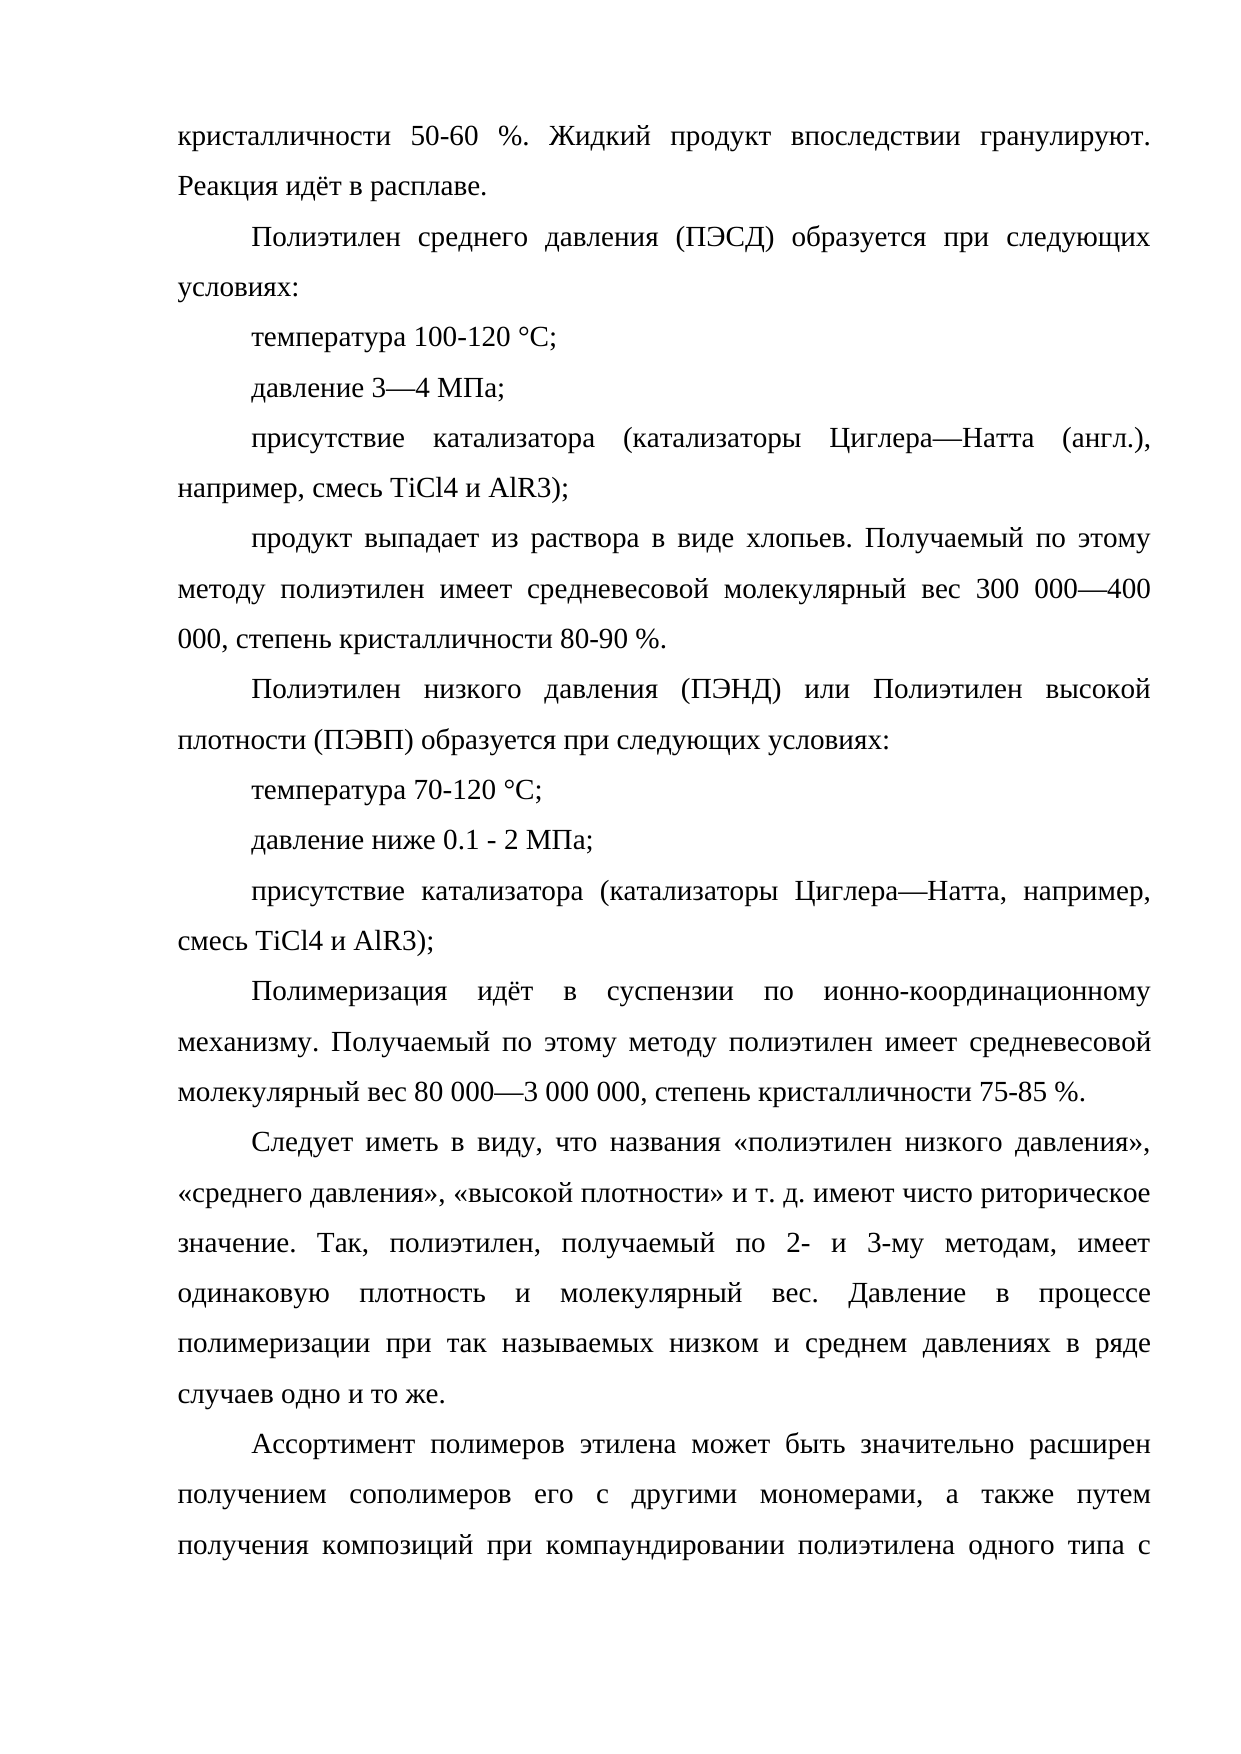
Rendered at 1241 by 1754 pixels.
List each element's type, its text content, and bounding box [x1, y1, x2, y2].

text Полиэтилен среднего давления (ПЭСД) образуется при следующих условиях: [177, 219, 1152, 303]
text давление 3—4 МПа; [177, 370, 1152, 403]
text давление ниже 0.1 - 2 МПа; [177, 822, 1152, 856]
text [177, 1426, 1152, 1560]
text Полимеризация идёт в суспензии по ионно-координационному механизму. Получаемый по этому методу полиэтилен имеет средневесовой молекулярный вес 80 000—3 000 000, степень кристалличности 75-85 %. [177, 973, 1152, 1108]
text температура 70-120 °C; [177, 772, 1152, 806]
text продукт выпадает из раствора в виде хлопьев. Получаемый по этому методу полиэтилен имеет средневесовой молекулярный вес 300 000—400 000, степень кристалличности 80-90 %. [177, 521, 1152, 655]
text температура 100-120 °C; [177, 319, 1152, 353]
text присутствие катализатора (катализаторы Циглера—Натта (англ.), например, смесь TiCl4 и AlR3); [177, 420, 1152, 504]
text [177, 118, 1152, 202]
text Полиэтилен низкого давления (ПЭНД) или Полиэтилен высокой плотности (ПЭВП) образуется при следующих условиях: [177, 672, 1152, 755]
text Следует иметь в виду, что названия «полиэтилен низкого давления», «среднего давления», «высокой плотности» и т. д. имеют чисто риторическое значение. Так, полиэтилен, получаемый по 2- и 3-му методам, имеет одинаковую плотность и молекулярный вес. Давление в процессе полимеризации при так называемых низком и среднем давлениях в ряде случаев одно и то же. [177, 1124, 1152, 1409]
text присутствие катализатора (катализаторы Циглера—Натта, например, смесь TiCl4 и AlR3); [177, 873, 1152, 957]
